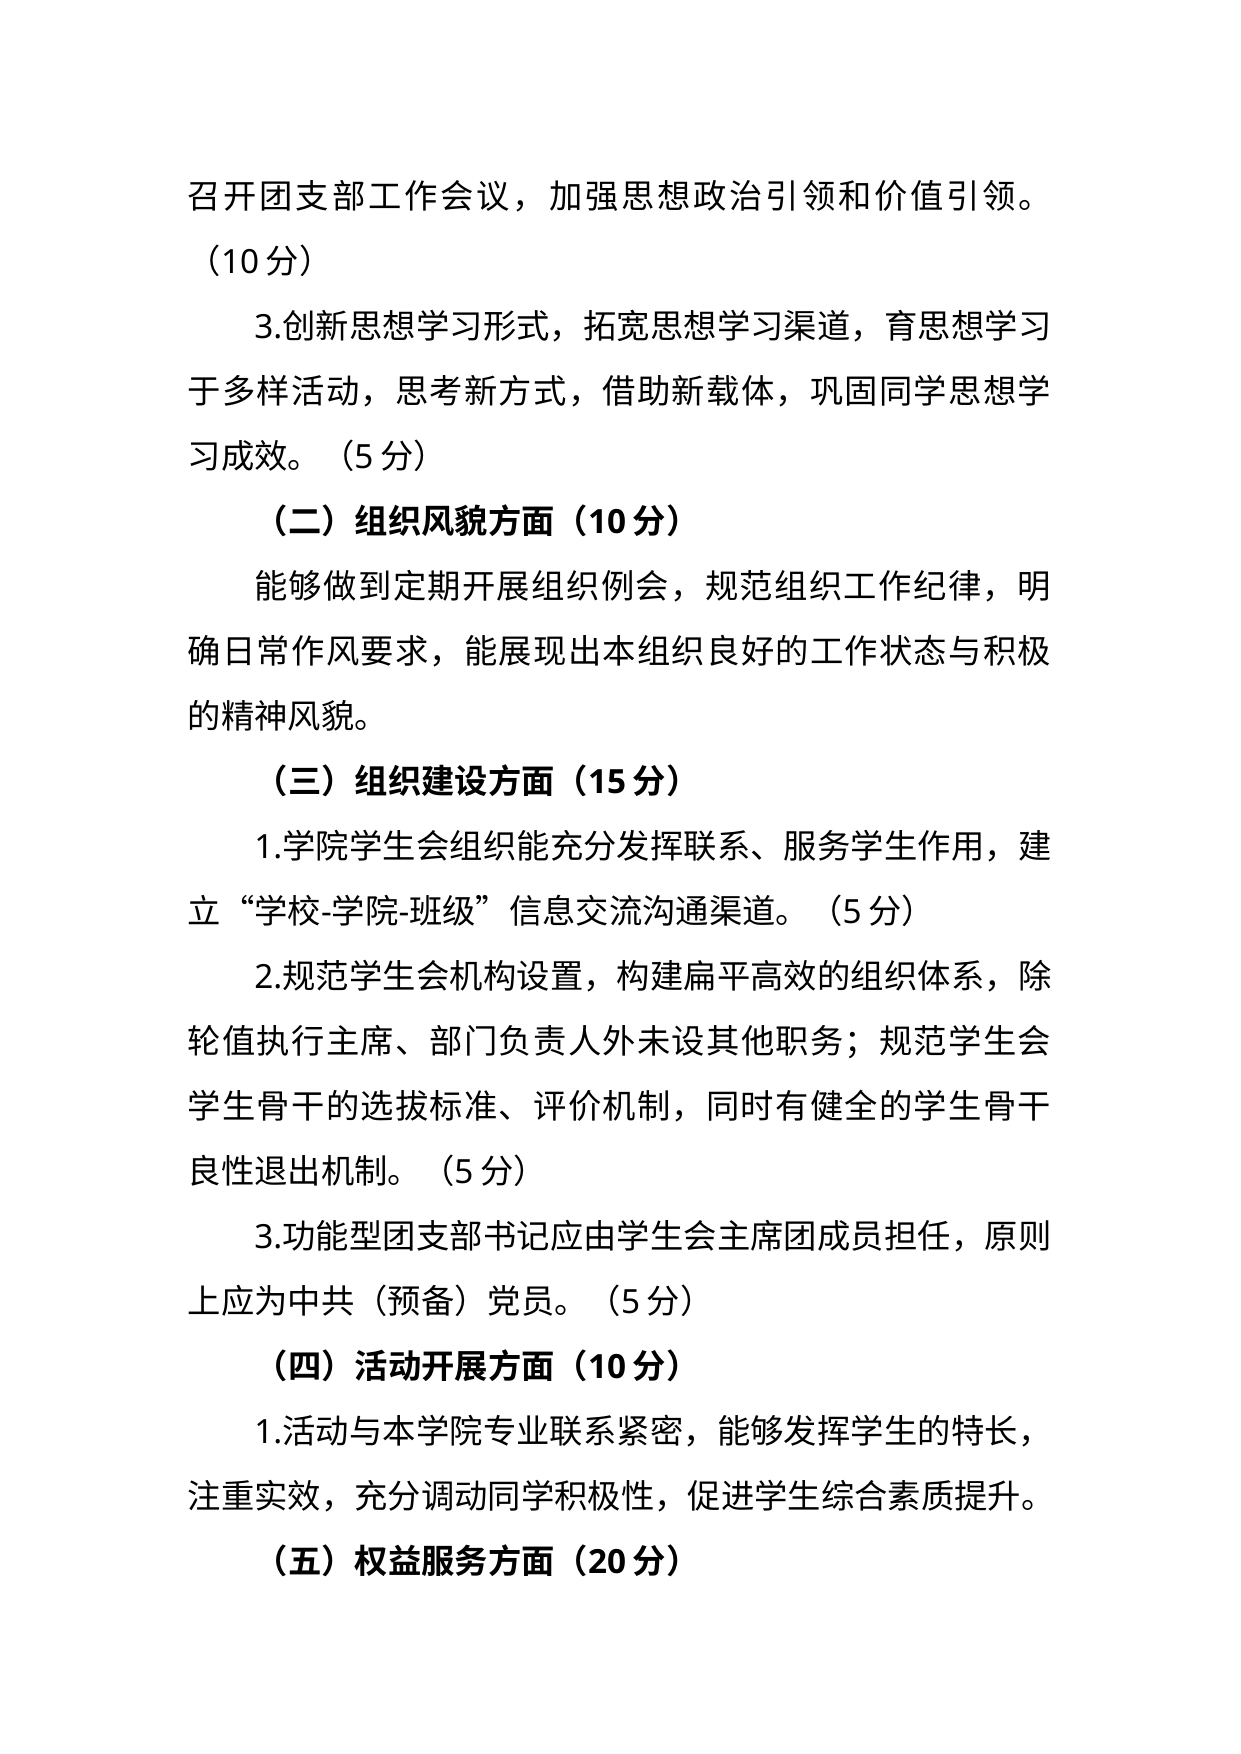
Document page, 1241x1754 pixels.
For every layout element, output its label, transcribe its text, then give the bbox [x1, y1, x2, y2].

text （五）权益服务方面（20分） [187, 1527, 1053, 1592]
text 能够做到定期开展组织例会，规范组织工作纪律，明确日常作风要求，能展现出本组织良好的工作状态与积极的精神风貌。 [187, 552, 1053, 747]
text （二）组织风貌方面（10分） [187, 487, 1053, 552]
text 3.创新思想学习形式，拓宽思想学习渠道，育思想学习于多样活动，思考新方式，借助新载体，巩固同学思想学习成效。（5分） [187, 292, 1053, 487]
text （四）活动开展方面（10分） [187, 1332, 1053, 1397]
text 1.活动与本学院专业联系紧密，能够发挥学生的特长，注重实效，充分调动同学积极性，促进学生综合素质提升。 [187, 1397, 1053, 1527]
text 3.功能型团支部书记应由学生会主席团成员担任，原则上应为中共（预备）党员。（5分） [187, 1202, 1053, 1332]
text （三）组织建设方面（15分） [187, 747, 1053, 812]
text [187, 162, 1053, 292]
text 2.规范学生会机构设置，构建扁平高效的组织体系，除轮值执行主席、部门负责人外未设其他职务；规范学生会学生骨干的选拔标准、评价机制，同时有健全的学生骨干良性退出机制。（5分） [187, 942, 1053, 1202]
text 1.学院学生会组织能充分发挥联系、服务学生作用，建立“学校-学院-班级”信息交流沟通渠道。（5分） [187, 812, 1053, 942]
